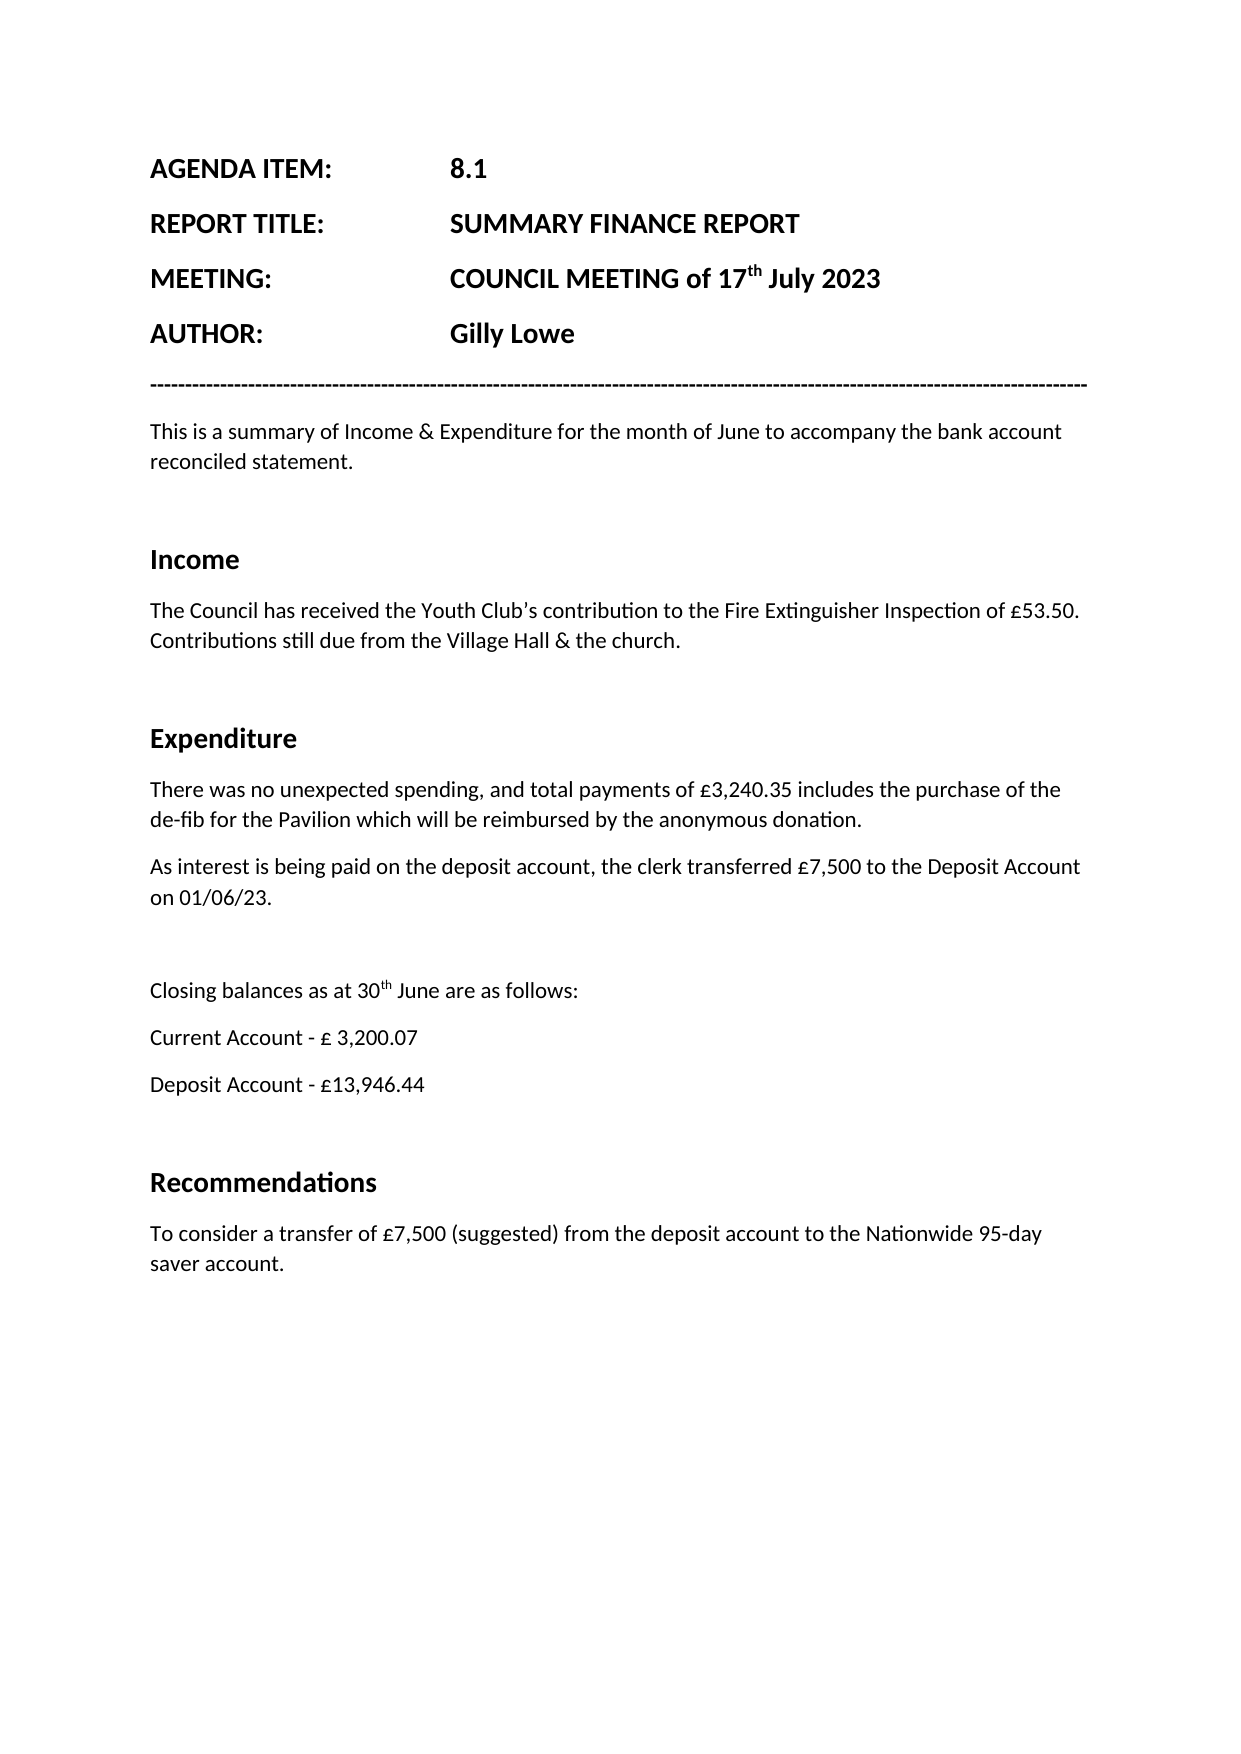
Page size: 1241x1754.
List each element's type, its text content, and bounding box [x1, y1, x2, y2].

text Expenditure [150, 720, 1090, 756]
text The Council has received the Youth Club’s contribution to the Fire Extinguisher Inspection of £53.50. Contributions still due from the Village Hall & the church. [150, 596, 1090, 654]
text REPORT TITLE: SUMMARY FINANCE REPORT [150, 205, 1090, 241]
text Closing balances as at 30th June are as follows: [150, 976, 1090, 1004]
text Recommendations [150, 1164, 1090, 1199]
text MEETING: COUNCIL MEETING of 17th July 2023 [150, 260, 1090, 296]
text Income [150, 541, 1090, 577]
text Deposit Account - £13,946.44 [150, 1070, 1090, 1098]
text AUTHOR: Gilly Lowe [150, 315, 1090, 351]
text This is a summary of Income & Expenditure for the month of June to accompany the bank account reconciled statement. [150, 417, 1090, 476]
text There was no unexpected spending, and total payments of £3,240.35 includes the purchase of the de-fib for the Pavilion which will be reimbursed by the anonymous donation. [150, 775, 1090, 834]
text Current Account - £ 3,200.07 [150, 1023, 1090, 1051]
text To consider a transfer of £7,500 (suggested) from the deposit account to the Nationwide 95-day saver account. [150, 1219, 1090, 1277]
text -------------------------------------------------------------------------------------------------------------------------------------- [150, 370, 1090, 398]
text As interest is being paid on the deposit account, the clerk transferred £7,500 to the Deposit Account on 01/06/23. [150, 852, 1090, 911]
text AGENDA ITEM: 8.1 [150, 150, 1090, 186]
